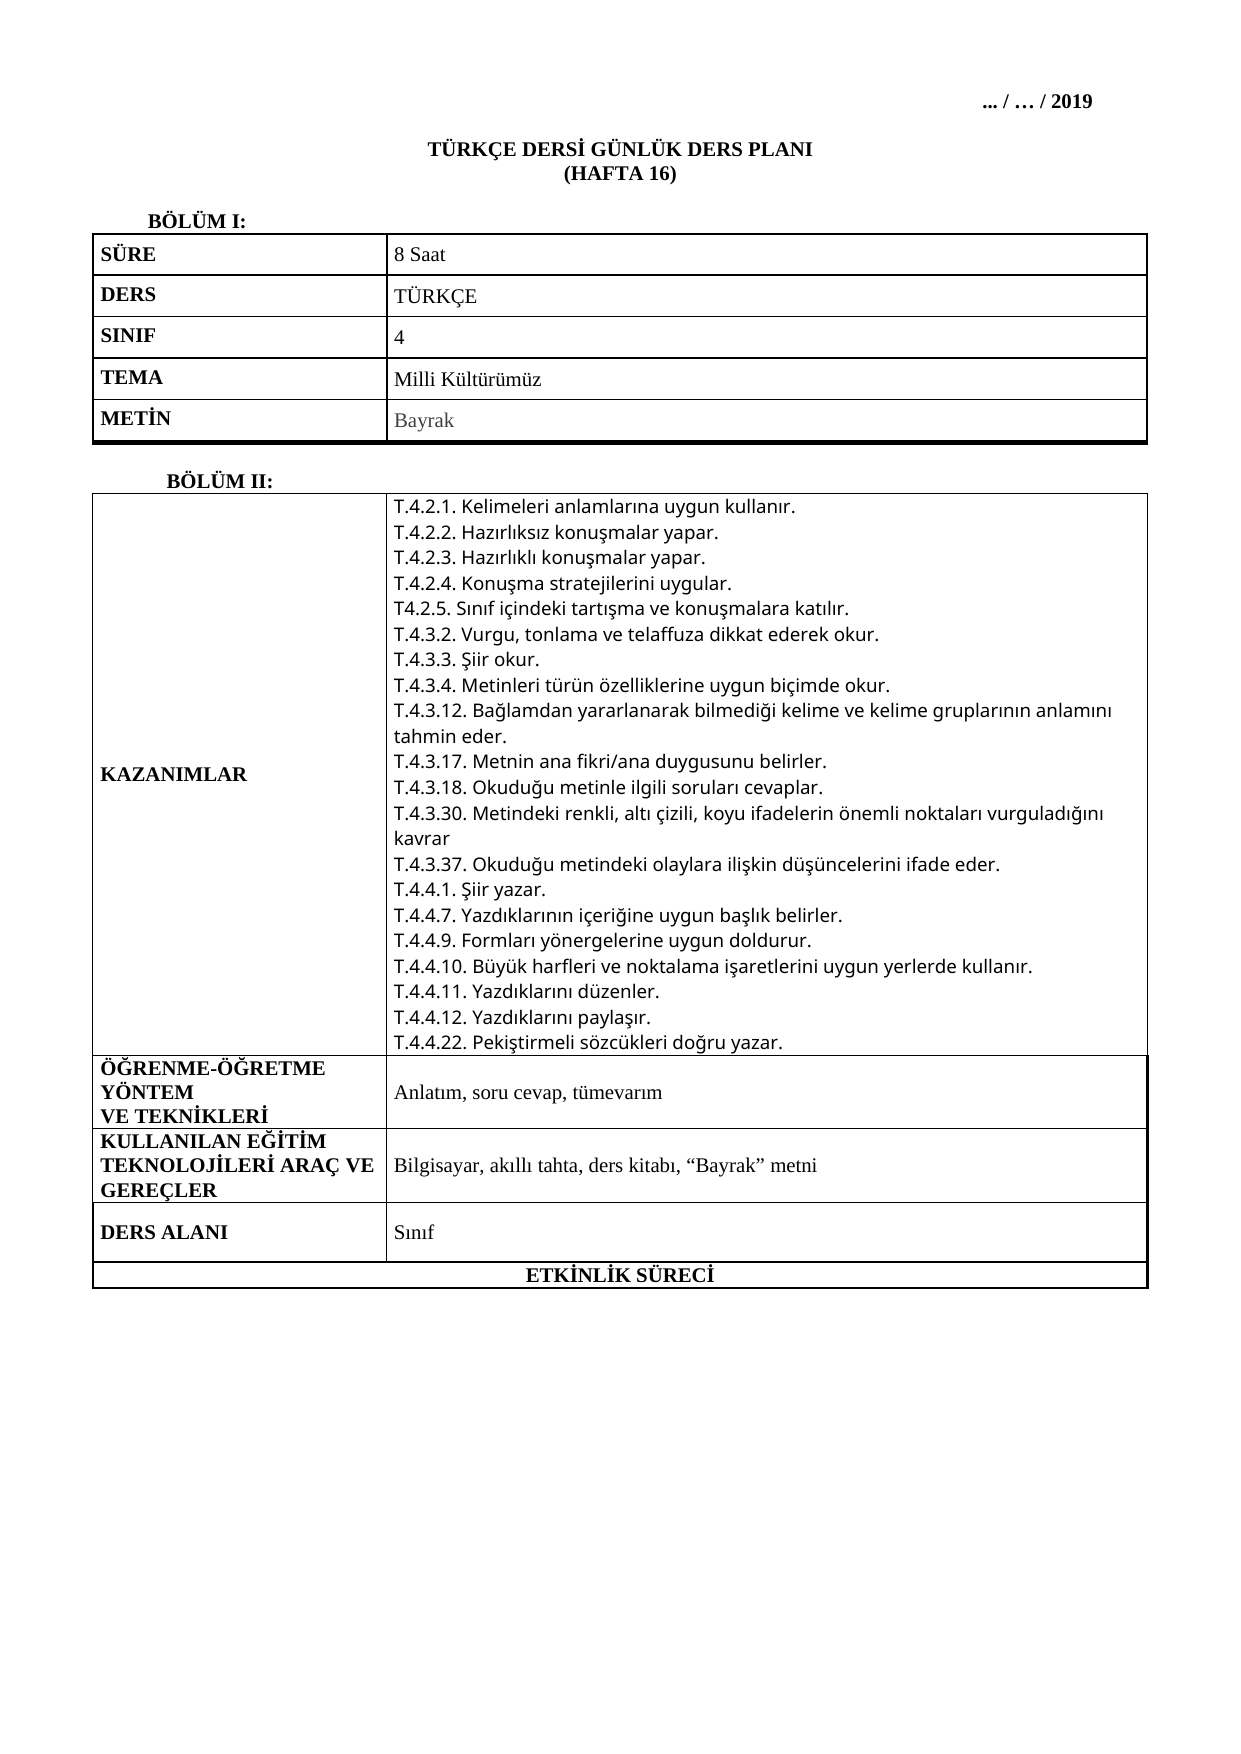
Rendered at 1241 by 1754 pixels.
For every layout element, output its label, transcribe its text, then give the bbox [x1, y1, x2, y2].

table_cell Bayrak [388, 400, 1146, 440]
table_header 8 Saat [388, 235, 1146, 274]
text BÖLÜM II: [148, 468, 1092, 493]
table_cell KULLANILAN EĞİTİM TEKNOLOJİLERİ ARAÇ VE GEREÇLER [93, 1129, 386, 1202]
table_header SÜRE [94, 235, 386, 274]
table_cell 4 [388, 317, 1146, 357]
text (HAFTA 16) [148, 161, 1092, 185]
table_header T.4.2.1. Kelimeleri anlamlarına uygun kullanır. T.4.2.2. Hazırlıksız konuşmalar yapar. T.4.2.3. Hazırlıklı konuşmalar yapar. T.4.2.4. Konuşma stratejilerini uygular. T4.2.5. Sınıf içindeki tartışma ve konuşmalara katılır. T.4.3.2. Vurgu, tonlama ve telaffuza dikkat ederek okur. T.4.3.3. Şiir okur. T.4.3.4. Metinleri türün özelliklerine uygun biçimde okur. T.4.3.12. Bağlamdan yararlanarak bilmediği kelime ve kelime gruplarının anlamını tahmin eder. T.4.3.17. Metnin ana fikri/ana duygusunu belirler. T.4.3.18. Okuduğu metinle ilgili soruları cevaplar. T.4.3.30. Metindeki renkli, altı çizili, koyu ifadelerin önemli noktaları vurguladığını kavrar T.4.3.37. Okuduğu metindeki olaylara ilişkin düşüncelerini ifade eder. T.4.4.1. Şiir yazar. T.4.4.7. Yazdıklarının içeriğine uygun başlık belirler. T.4.4.9. Formları yönergelerine uygun doldurur. T.4.4.10. Büyük harfleri ve noktalama işaretlerini uygun yerlerde kullanır. T.4.4.11. Yazdıklarını düzenler. T.4.4.12. Yazdıklarını paylaşır. T.4.4.22. Pekiştirmeli sözcükleri doğru yazar. [387, 494, 1147, 1055]
text BÖLÜM I: [148, 209, 1092, 233]
table_cell TÜRKÇE [388, 276, 1146, 316]
table_cell ÖĞRENME-ÖĞRETME YÖNTEM VE TEKNİKLERİ [93, 1056, 386, 1128]
table_cell Milli Kültürümüz [388, 359, 1146, 398]
table_cell Sınıf [387, 1203, 1146, 1261]
table_cell DERS ALANI [94, 1203, 386, 1261]
table_cell Anlatım, soru cevap, tümevarım [387, 1056, 1146, 1128]
text TÜRKÇE DERSİ GÜNLÜK DERS PLANI [148, 137, 1092, 161]
table_header KAZANIMLAR [93, 494, 386, 1055]
table_cell METİN [94, 400, 386, 440]
table_cell SINIF [94, 317, 386, 357]
table_cell TEMA [94, 359, 386, 398]
text ... / … / 2019 [148, 89, 1092, 113]
table_cell Bilgisayar, akıllı tahta, ders kitabı, “Bayrak” metni [387, 1129, 1146, 1202]
table_cell DERS [94, 276, 386, 316]
table_cell ETKİNLİK SÜRECİ [94, 1263, 1146, 1287]
